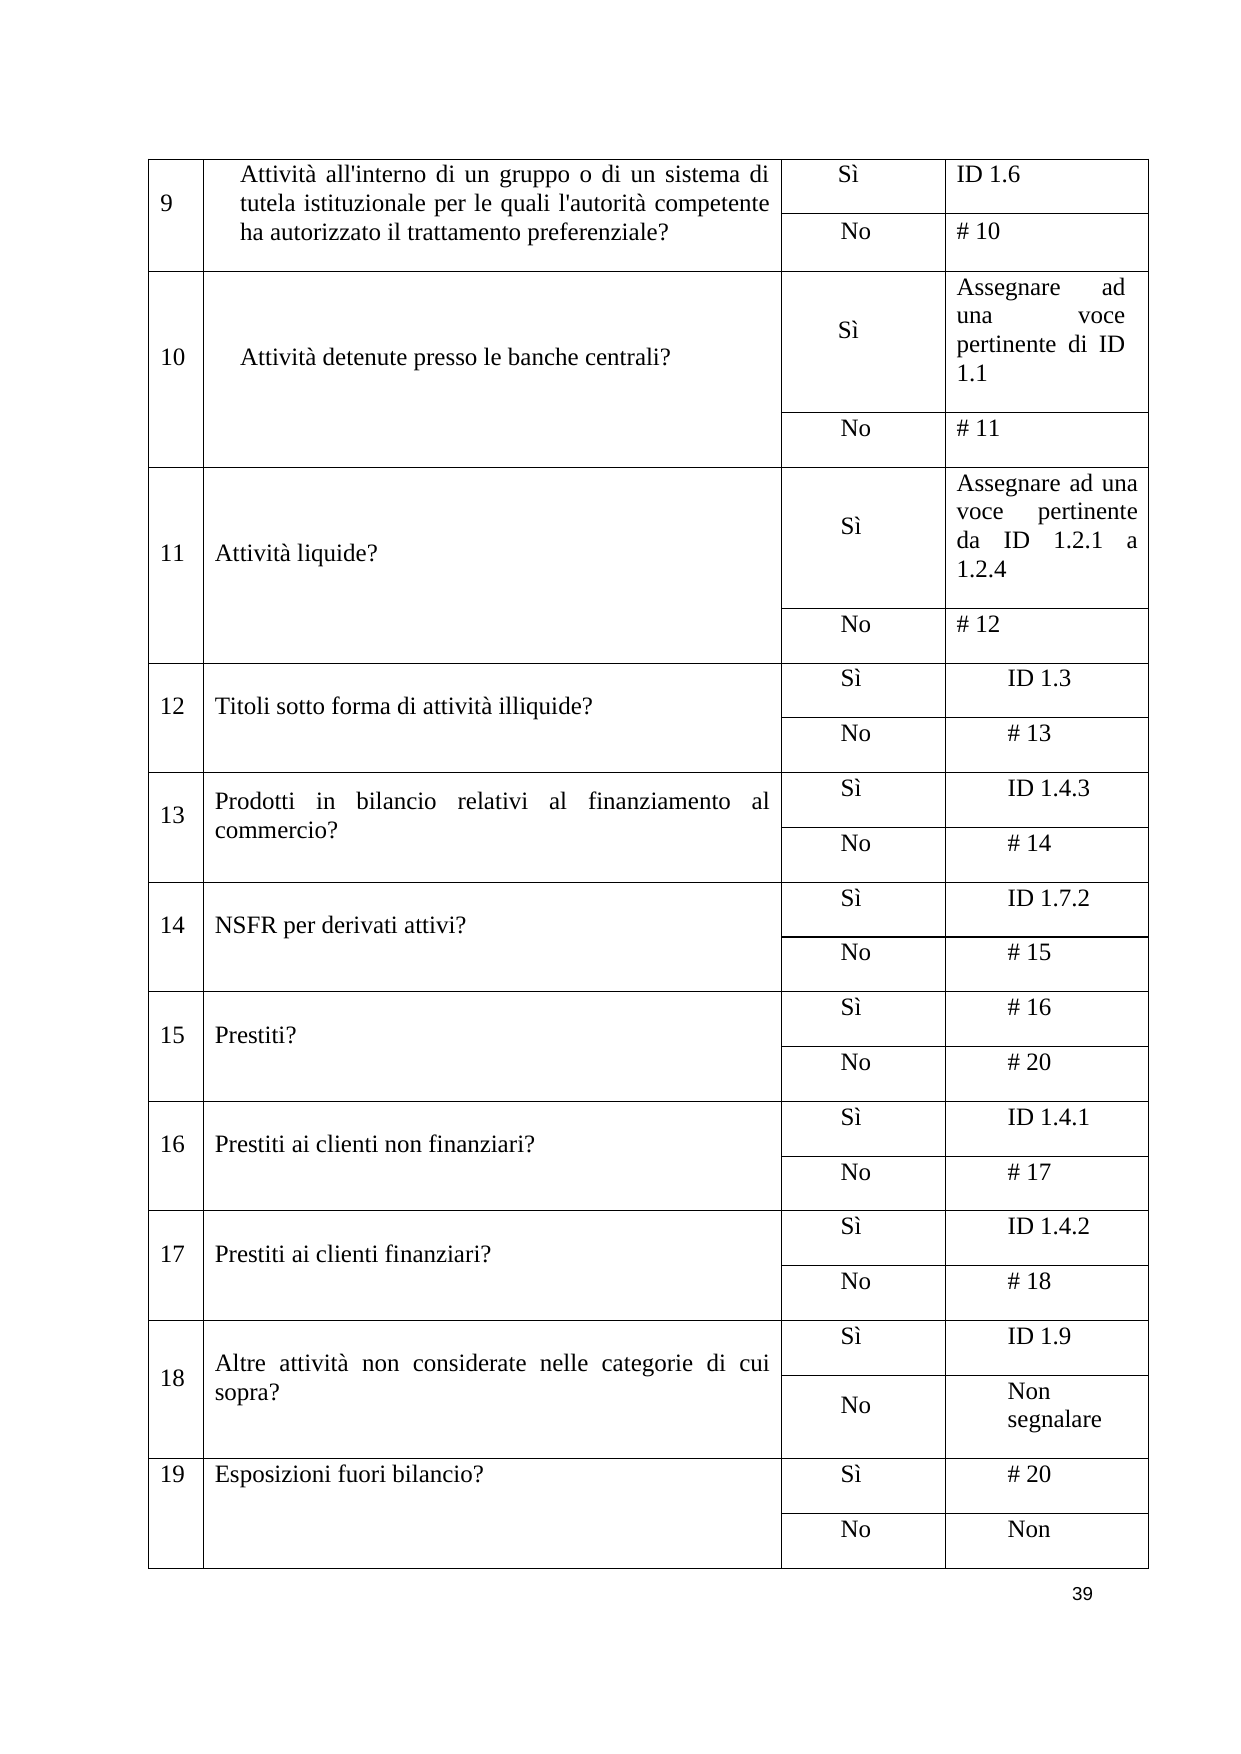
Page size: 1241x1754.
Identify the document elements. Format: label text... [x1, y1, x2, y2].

table_cell No [782, 938, 945, 991]
table_cell ID 1.6 [946, 160, 1148, 213]
table_cell Non segnalare [946, 1376, 1148, 1458]
table_cell # 15 [946, 938, 1148, 991]
table_cell Prodotti in bilancio relativi al finanziamento al commercio? [204, 773, 781, 882]
table_cell Sì [782, 468, 945, 608]
table_cell # 20 [946, 1459, 1148, 1513]
table_cell Sì [782, 773, 945, 827]
table_cell No [782, 1266, 945, 1320]
table_cell Assegnare ad una voce pertinente di ID 1.1 [946, 272, 1148, 412]
table_cell No [782, 1376, 945, 1458]
table_cell No [782, 214, 945, 271]
table_cell 10 [149, 272, 203, 467]
table_cell Sì [782, 1102, 945, 1156]
table_cell # 11 [946, 413, 1148, 467]
table_cell Sì [782, 1459, 945, 1513]
table_cell Prestiti ai clienti non finanziari? [204, 1102, 781, 1210]
table_cell Sì [782, 272, 945, 412]
table_cell Altre attività non considerate nelle categorie di cui sopra? [204, 1321, 781, 1458]
table_cell # 13 [946, 718, 1148, 772]
table_cell # 17 [946, 1157, 1148, 1210]
table_cell 18 [149, 1321, 203, 1458]
table_cell # 14 [946, 828, 1148, 882]
table_cell Sì [782, 1211, 945, 1265]
table_cell Sì [782, 1321, 945, 1375]
table_cell No [782, 413, 945, 467]
table_cell ID 1.4.2 [946, 1211, 1148, 1265]
table_cell ID 1.4.1 [946, 1102, 1148, 1156]
table_cell ID 1.3 [946, 664, 1148, 717]
table_cell Assegnare ad una voce pertinente da ID 1.2.1 a 1.2.4 [946, 468, 1148, 608]
table_cell No [782, 609, 945, 662]
table_cell Sì [782, 883, 945, 936]
table_cell No [782, 718, 945, 772]
table_cell # 12 [946, 609, 1148, 662]
table_cell # 16 [946, 992, 1148, 1046]
table_cell 17 [149, 1211, 203, 1320]
table_cell Prestiti? [204, 992, 781, 1101]
table_cell Attività liquide? [204, 468, 781, 662]
table_cell Esposizioni fuori bilancio? [204, 1459, 781, 1568]
table_cell NSFR per derivati attivi? [204, 883, 781, 991]
table_cell 19 [149, 1459, 203, 1568]
table_cell ID 1.7.2 [946, 883, 1148, 936]
table_cell 11 [149, 468, 203, 662]
table_cell # 18 [946, 1266, 1148, 1320]
table_cell No [782, 828, 945, 882]
table_cell Prestiti ai clienti finanziari? [204, 1211, 781, 1320]
table_cell ID 1.9 [946, 1321, 1148, 1375]
table_cell Non segnalare [946, 1514, 1148, 1568]
table_cell Sì [782, 160, 945, 213]
table_cell Titoli sotto forma di attività illiquide? [204, 664, 781, 772]
table_cell No [782, 1047, 945, 1101]
table_cell 15 [149, 992, 203, 1101]
table_cell # 20 [946, 1047, 1148, 1101]
table_cell 9 [149, 160, 203, 271]
table_cell Sì [782, 992, 945, 1046]
table_cell 14 [149, 883, 203, 991]
table_cell Attività all'interno di un gruppo o di un sistema di tutela istituzionale per le quali l'autorità competente ha autorizzato il trattamento preferenziale? [204, 160, 781, 271]
table_cell Sì [782, 664, 945, 717]
table_cell No [782, 1514, 945, 1568]
table_cell # 10 [946, 214, 1148, 271]
table_cell 12 [149, 664, 203, 772]
table_cell 16 [149, 1102, 203, 1210]
table_cell ID 1.4.3 [946, 773, 1148, 827]
table_cell No [782, 1157, 945, 1210]
table_cell Attività detenute presso le banche centrali? [204, 272, 781, 467]
table_cell 13 [149, 773, 203, 882]
